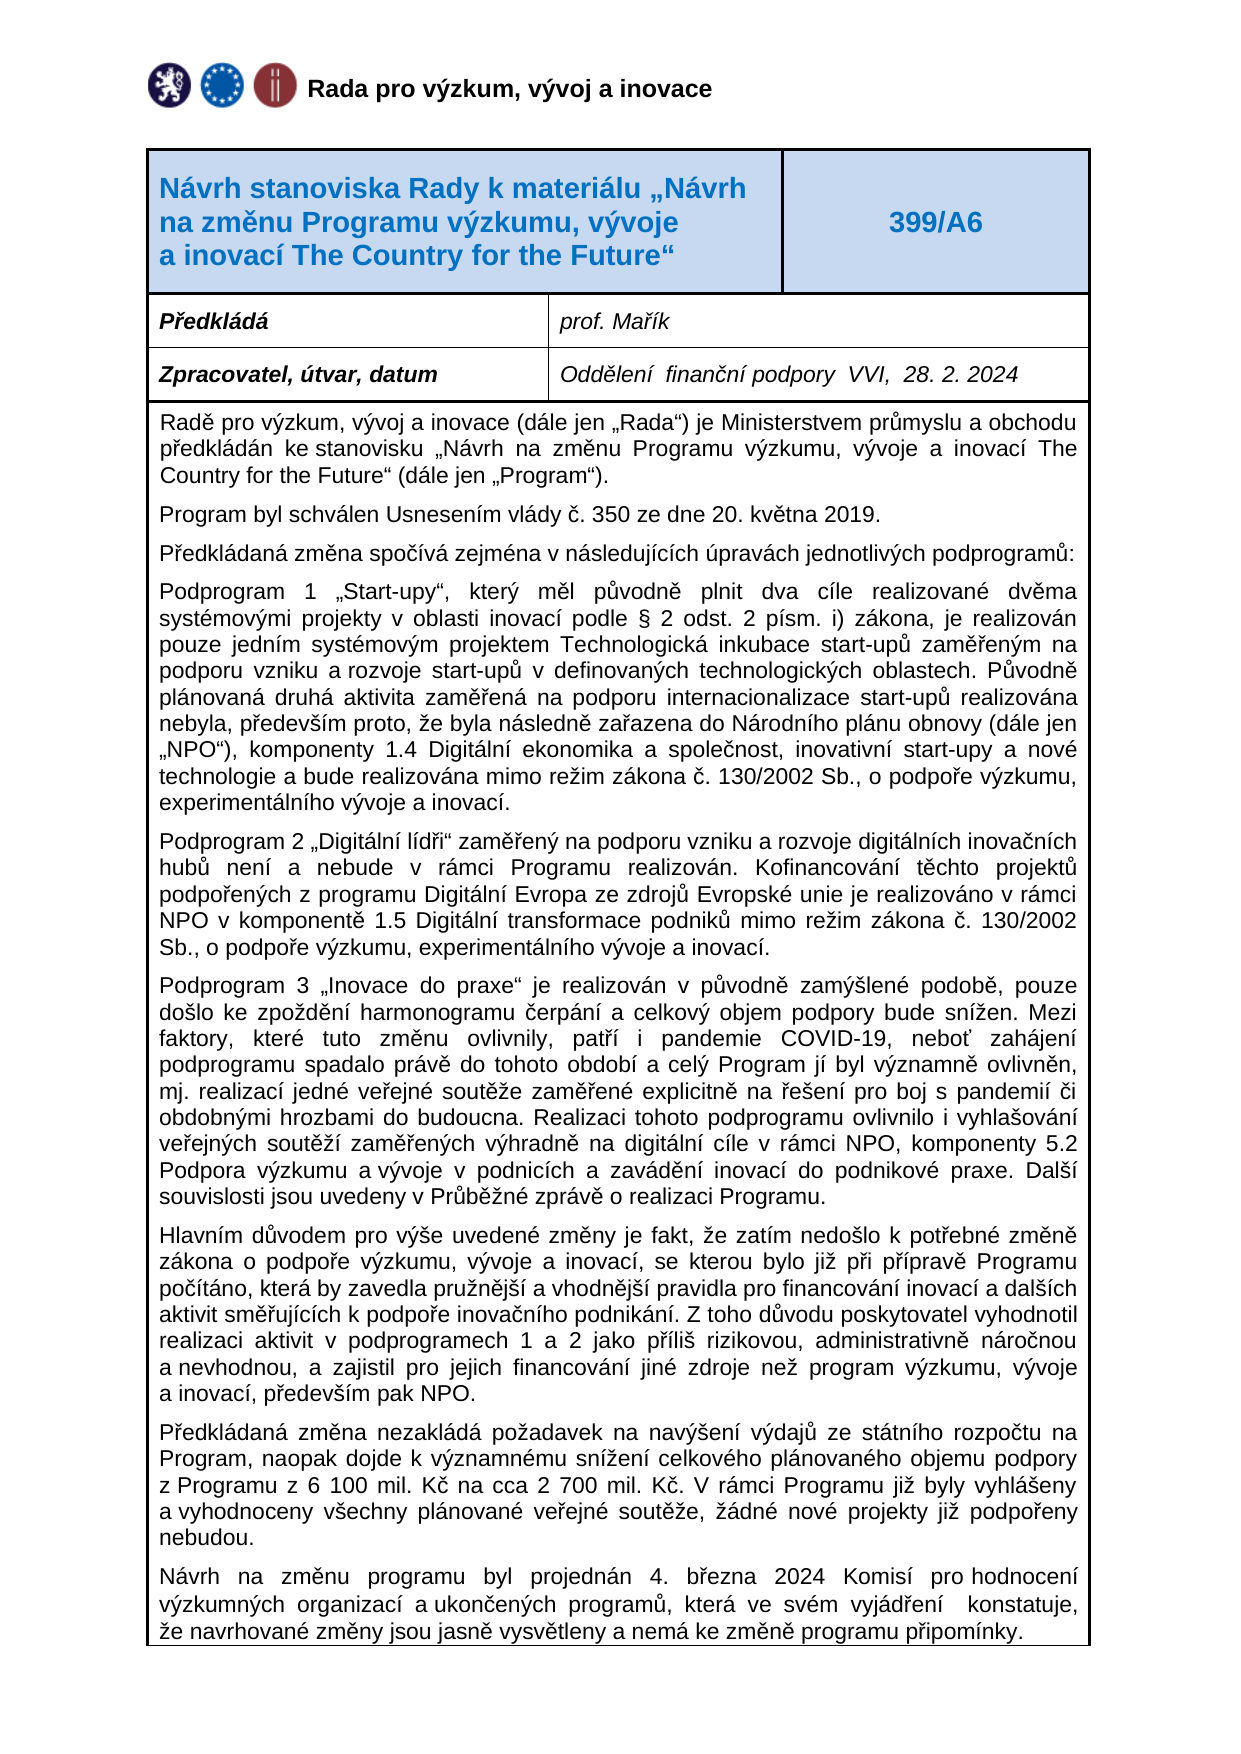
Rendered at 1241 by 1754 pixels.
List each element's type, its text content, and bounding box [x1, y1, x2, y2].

table_cell prof. Mařík [549, 295, 1088, 347]
picture [147, 62, 298, 109]
table_cell Zpracovatel, útvar, datum [149, 348, 548, 400]
table_header 399/A6 [784, 151, 1088, 292]
table_cell Předkládá [149, 295, 548, 347]
table_cell Radě pro výzkum, vývoj a inovace (dále jen „Rada“) je Ministerstvem průmyslu a obchodu předkládán ke stanovisku „Návrh na změnu Programu výzkumu, vývoje a inovací The Country for the Future“ (dále jen „Program“). Program byl schválen Usnesením vlády č. 350 ze dne 20. května 2019. Předkládaná změna spočívá zejména v následujících úpravách jednotlivých podprogramů: Podprogram 1 „Start-upy“, který měl původně plnit dva cíle realizované dvěma systémovými projekty v oblasti inovací podle § 2 odst. 2 písm. i) zákona, je realizován pouze jedním systémovým projektem Technologická inkubace start-upů zaměřeným na podporu vzniku a rozvoje start-upů v definovaných technologických oblastech. Původně plánovaná druhá aktivita zaměřená na podporu internacionalizace start-upů realizována nebyla, především proto, že byla následně zařazena do Národního plánu obnovy (dále jen „NPO“), komponenty 1.4 Digitální ekonomika a společnost, inovativní start-upy a nové technologie a bude realizována mimo režim zákona č. 130/2002 Sb., o podpoře výzkumu, experimentálního vývoje a inovací. Podprogram 2 „Digitální lídři“ zaměřený na podporu vzniku a rozvoje digitálních inovačních hubů není a nebude v rámci Programu realizován. Kofinancování těchto projektů podpořených z programu Digitální Evropa ze zdrojů Evropské unie je realizováno v rámci NPO v komponentě 1.5 Digitální transformace podniků mimo režim zákona č. 130/2002 Sb., o podpoře výzkumu, experimentálního vývoje a inovací. Podprogram 3 „Inovace do praxe“ je realizován v původně zamýšlené podobě, pouze došlo ke zpoždění harmonogramu čerpání a celkový objem podpory bude snížen. Mezi faktory, které tuto změnu ovlivnily, patří i pandemie COVID-19, neboť zahájení podprogramu spadalo právě do tohoto období a celý Program jí byl významně ovlivněn, mj. realizací jedné veřejné soutěže zaměřené explicitně na řešení pro boj s pandemií či obdobnými hrozbami do budoucna. Realizaci tohoto podprogramu ovlivnilo i vyhlašování veřejných soutěží zaměřených výhradně na digitální cíle v rámci NPO, komponenty 5.2 Podpora výzkumu a vývoje v podnicích a zavádění inovací do podnikové praxe. Další souvislosti jsou uvedeny v Průběžné zprávě o realizaci Programu. Hlavním důvodem pro výše uvedené změny je fakt, že zatím nedošlo k potřebné změně zákona o podpoře výzkumu, vývoje a inovací, se kterou bylo již při přípravě Programu počítáno, která by zavedla pružnější a vhodnější pravidla pro financování inovací a dalších aktivit směřujících k podpoře inovačního podnikání. Z toho důvodu poskytovatel vyhodnotil realizaci aktivit v podprogramech 1 a 2 jako příliš rizikovou, administrativně náročnou a nevhodnou, a zajistil pro jejich financování jiné zdroje než program výzkumu, vývoje a inovací, především pak NPO. Předkládaná změna nezakládá požadavek na navýšení výdajů ze státního rozpočtu na Program, naopak dojde k významnému snížení celkového plánovaného objemu podpory z Programu z 6 100 mil. Kč na cca 2 700 mil. Kč. V rámci Programu již byly vyhlášeny a vyhodnoceny všechny plánované veřejné soutěže, žádné nové projekty již podpořeny nebudou. Návrh na změnu programu byl projednán 4. března 2024 Komisí pro hodnocení výzkumných organizací a ukončených programů, která ve svém vyjádření konstatuje, že navrhované změny jsou jasně vysvětleny a nemá ke změně programu připomínky. [149, 403, 1088, 1645]
table_cell Oddělení finanční podpory VVI, 28. 2. 2024 [549, 348, 1088, 400]
table_header Návrh stanoviska Rady k materiálu „Návrh na změnu Programu výzkumu, vývoje a inovací The Country for the Future“ [149, 151, 781, 292]
